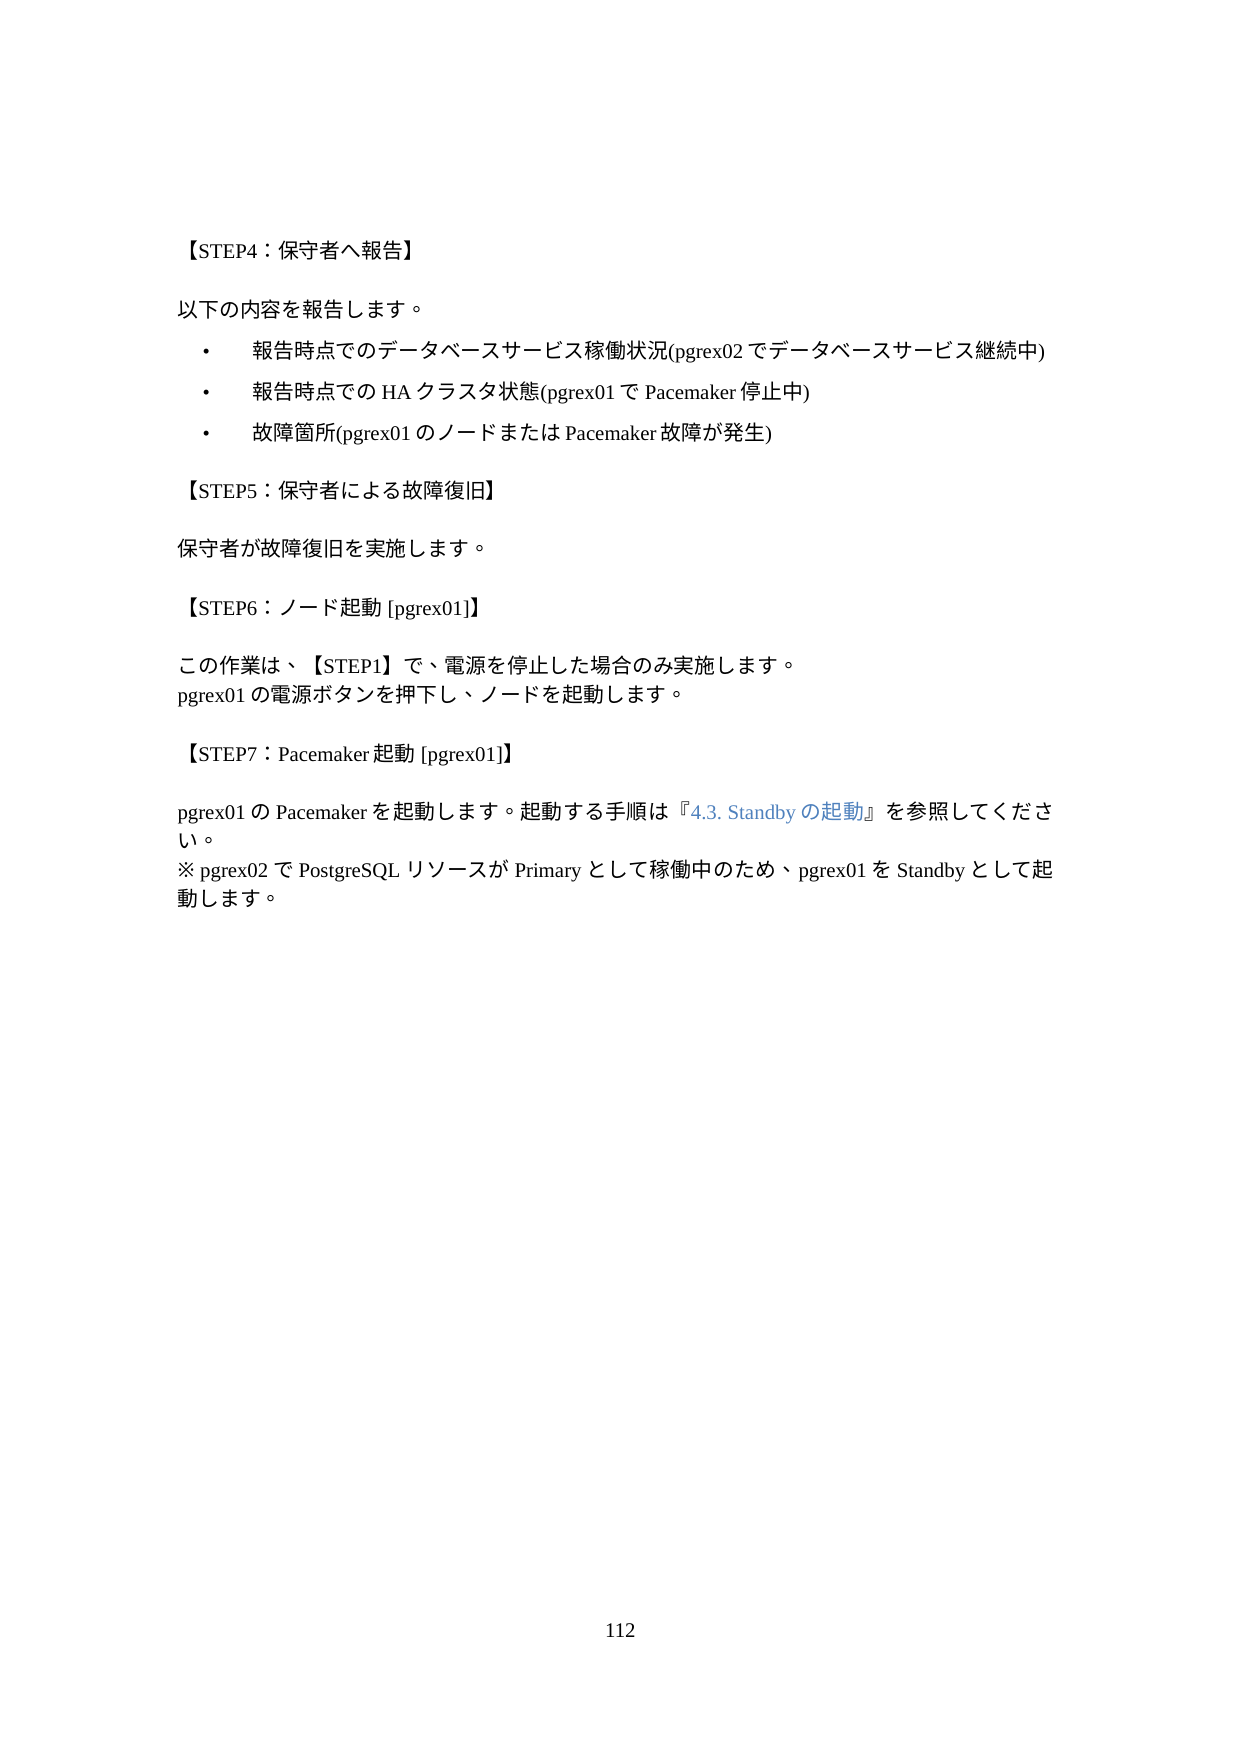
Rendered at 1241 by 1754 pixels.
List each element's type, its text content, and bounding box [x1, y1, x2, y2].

text 以下の内容を報告します。 [177, 294, 1054, 323]
text この作業は、【STEP1】で、電源を停止した場合のみ実施します。 [177, 650, 1054, 679]
text pgrex01の電源ボタンを押下し、ノードを起動します。 [177, 679, 1054, 709]
text pgrex01のPacemakerを起動します。起動する手順は『4.3. Standbyの起動』を参照してください。 [177, 796, 1054, 854]
text 【STEP7：Pacemaker起動 [pgrex01]】 [177, 738, 1054, 767]
text 【STEP5：保守者による故障復旧】 [177, 475, 1054, 504]
text 保守者が故障復旧を実施します。 [177, 534, 1054, 563]
text 【STEP4：保守者へ報告】 [177, 236, 1054, 265]
list 報告時点でのデータベースサービス稼働状況(pgrex02でデータベースサービス継続中) [202, 336, 1063, 364]
list 報告時点でのHAクラスタ状態(pgrex01でPacemaker停止中) [202, 377, 1063, 405]
text 【STEP6：ノード起動 [pgrex01]】 [177, 592, 1054, 621]
text ※ pgrex02でPostgreSQLリソースがPrimaryとして稼働中のため、pgrex01をStandbyとして起動します。 [177, 854, 1054, 913]
list 故障箇所(pgrex01のノードまたはPacemaker故障が発生) [202, 418, 1063, 446]
